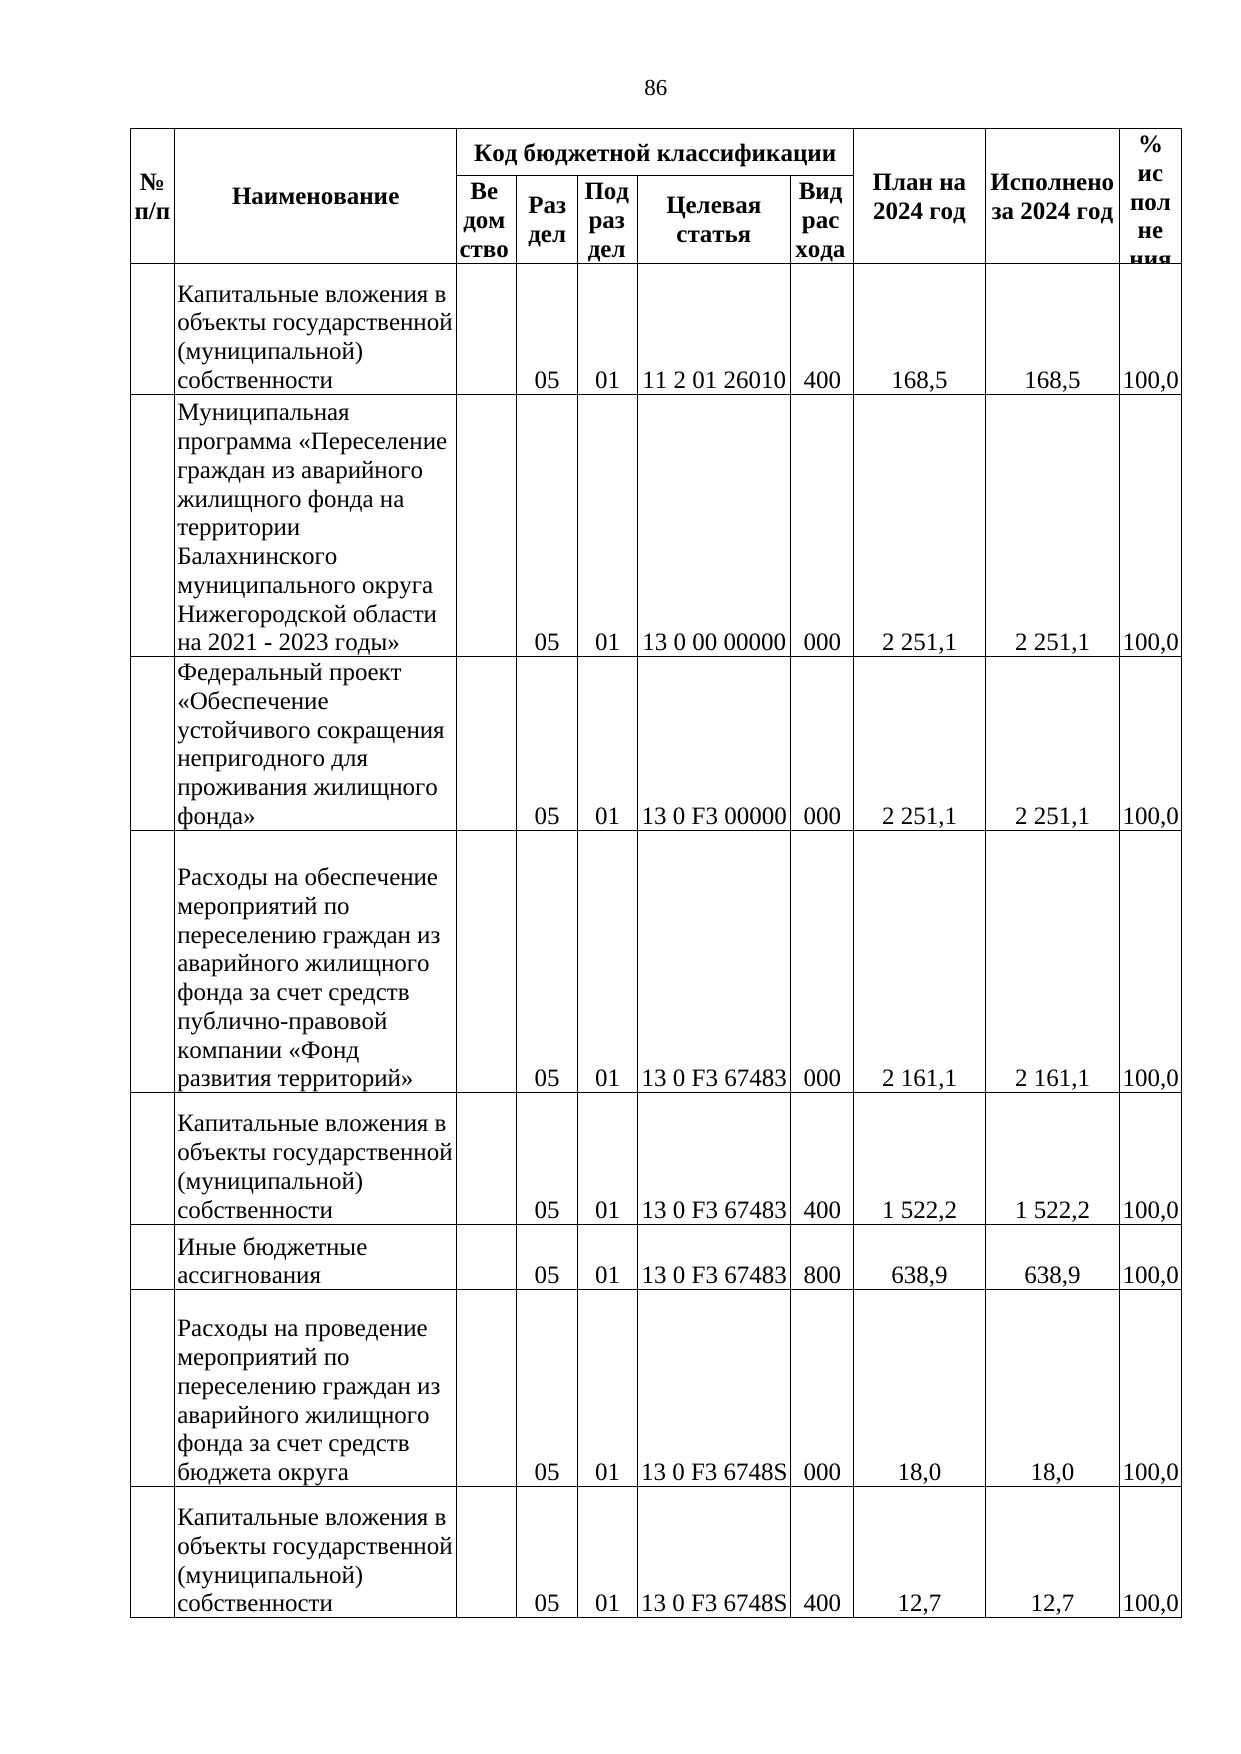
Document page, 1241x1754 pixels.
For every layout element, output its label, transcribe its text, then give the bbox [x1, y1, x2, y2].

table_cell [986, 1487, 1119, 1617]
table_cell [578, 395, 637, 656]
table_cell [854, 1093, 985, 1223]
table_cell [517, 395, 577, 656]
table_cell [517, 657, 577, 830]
table_header Наименование [175, 129, 456, 262]
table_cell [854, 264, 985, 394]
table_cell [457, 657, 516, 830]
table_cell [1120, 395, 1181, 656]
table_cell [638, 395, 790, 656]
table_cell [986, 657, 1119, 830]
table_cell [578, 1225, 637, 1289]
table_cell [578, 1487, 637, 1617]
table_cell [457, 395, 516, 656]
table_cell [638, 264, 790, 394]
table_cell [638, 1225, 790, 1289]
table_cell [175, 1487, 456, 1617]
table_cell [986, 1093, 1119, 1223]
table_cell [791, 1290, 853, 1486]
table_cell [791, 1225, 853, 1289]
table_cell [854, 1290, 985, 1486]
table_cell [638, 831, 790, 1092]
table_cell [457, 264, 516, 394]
table_header % ис пол не ния [1120, 129, 1181, 262]
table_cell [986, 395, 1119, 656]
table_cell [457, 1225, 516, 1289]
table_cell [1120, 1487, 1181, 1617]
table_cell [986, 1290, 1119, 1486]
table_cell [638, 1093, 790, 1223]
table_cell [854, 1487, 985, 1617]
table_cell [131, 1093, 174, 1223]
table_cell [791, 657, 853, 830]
table_header Исполнено за 2024 год [986, 129, 1119, 262]
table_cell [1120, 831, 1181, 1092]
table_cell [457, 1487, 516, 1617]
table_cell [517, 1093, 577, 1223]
table_header № п/п [131, 129, 174, 262]
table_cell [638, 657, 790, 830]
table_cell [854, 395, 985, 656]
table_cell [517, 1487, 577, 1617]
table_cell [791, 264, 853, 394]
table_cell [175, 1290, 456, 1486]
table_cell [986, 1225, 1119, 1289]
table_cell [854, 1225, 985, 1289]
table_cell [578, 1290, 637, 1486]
table_cell Целевая статья [638, 176, 790, 262]
table_cell Раз дел [517, 176, 577, 262]
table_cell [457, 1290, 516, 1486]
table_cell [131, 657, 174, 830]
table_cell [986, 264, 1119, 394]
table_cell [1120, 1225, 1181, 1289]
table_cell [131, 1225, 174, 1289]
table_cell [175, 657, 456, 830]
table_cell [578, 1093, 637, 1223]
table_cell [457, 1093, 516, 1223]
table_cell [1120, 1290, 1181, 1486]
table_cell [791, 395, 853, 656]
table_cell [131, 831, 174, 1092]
table_cell Ве дом ство [457, 176, 516, 262]
table_header Код бюджетной классификации [457, 129, 853, 175]
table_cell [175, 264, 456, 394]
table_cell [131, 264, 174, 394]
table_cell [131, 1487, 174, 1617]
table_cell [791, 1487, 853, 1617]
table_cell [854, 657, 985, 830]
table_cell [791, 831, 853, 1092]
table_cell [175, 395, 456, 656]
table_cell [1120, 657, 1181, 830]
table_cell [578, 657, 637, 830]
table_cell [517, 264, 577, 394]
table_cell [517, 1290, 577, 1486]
table_cell Вид рас хода [791, 176, 853, 262]
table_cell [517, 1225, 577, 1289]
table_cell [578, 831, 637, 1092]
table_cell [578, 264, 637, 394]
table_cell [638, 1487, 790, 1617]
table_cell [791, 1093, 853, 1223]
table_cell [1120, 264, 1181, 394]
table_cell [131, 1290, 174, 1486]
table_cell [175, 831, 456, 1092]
table_header План на 2024 год [854, 129, 985, 262]
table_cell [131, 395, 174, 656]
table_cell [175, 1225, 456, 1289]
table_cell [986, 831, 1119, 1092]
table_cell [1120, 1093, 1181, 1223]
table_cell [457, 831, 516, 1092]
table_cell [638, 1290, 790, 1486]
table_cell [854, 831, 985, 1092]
table_cell Под раз дел [578, 176, 637, 262]
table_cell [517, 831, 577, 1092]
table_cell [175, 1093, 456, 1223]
